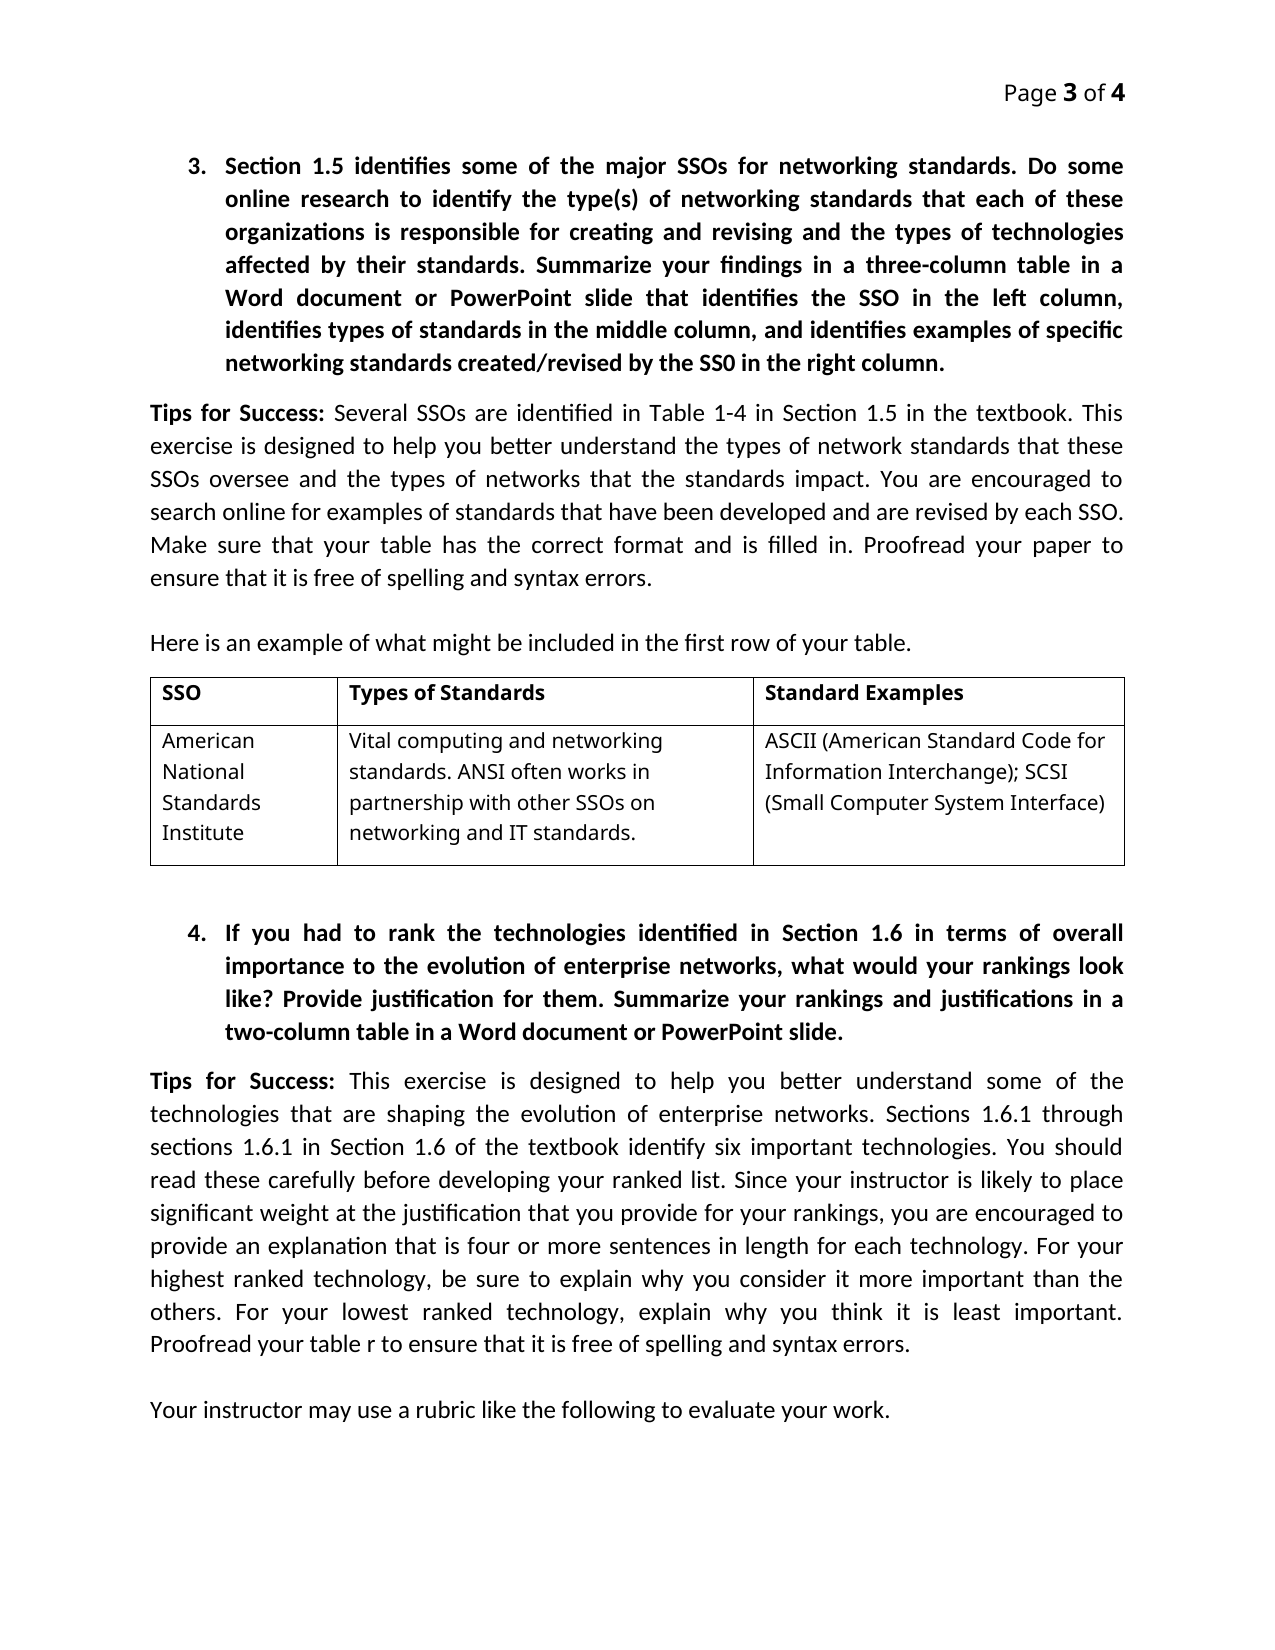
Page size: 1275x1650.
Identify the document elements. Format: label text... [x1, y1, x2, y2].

table_header Standard Examples [754, 678, 1124, 725]
table_cell Vital computing and networking standards. ANSI often works in partnership with other SSOs on networking and IT standards. [338, 726, 753, 865]
list Section 1.5 identifies some of the major SSOs for networking standards. Do some online research to identify the type(s) of networking standards that each of these organizations is responsible for creating and revising and the types of technologies affected by their standards. Summarize your findings in a three-column table in a Word document or PowerPoint slide that identifies the SSO in the left column, identifies types of standards in the middle column, and identifies examples of specific networking standards created/revised by the SS0 in the right column. [187, 150, 1125, 378]
text Tips for Success: This exercise is designed to help you better understand some of the technologies that are shaping the evolution of enterprise networks. Sections 1.6.1 through sections 1.6.1 in Section 1.6 of the textbook identify six important technologies. You should read these carefully before developing your ranked list. Since your instructor is likely to place significant weight at the justification that you provide for your rankings, you are encouraged to provide an explanation that is four or more sentences in length for each technology. For your highest ranked technology, be sure to explain why you consider it more important than the others. For your lowest ranked technology, explain why you think it is least important. Proofread your table r to ensure that it is free of spelling and syntax errors. [150, 1065, 1125, 1359]
text Tips for Success: Several SSOs are identified in Table 1-4 in Section 1.5 in the textbook. This exercise is designed to help you better understand the types of network standards that these SSOs oversee and the types of networks that the standards impact. You are encouraged to search online for examples of standards that have been developed and are revised by each SSO. Make sure that your table has the correct format and is filled in. Proofread your paper to ensure that it is free of spelling and syntax errors. [150, 397, 1125, 592]
list If you had to rank the technologies identified in Section 1.6 in terms of overall importance to the evolution of enterprise networks, what would your rankings look like? Provide justification for them. Summarize your rankings and justifications in a two-column table in a Word document or PowerPoint slide. [187, 917, 1125, 1046]
text Here is an example of what might be included in the first row of your table. [150, 627, 1125, 658]
table_cell ASCII (American Standard Code for Information Interchange); SCSI (Small Computer System Interface) [754, 726, 1124, 865]
table_cell American National Standards Institute [151, 726, 337, 865]
table_header Types of Standards [338, 678, 753, 725]
text Your instructor may use a rubric like the following to evaluate your work. [150, 1394, 1125, 1425]
table_header SSO [151, 678, 337, 725]
